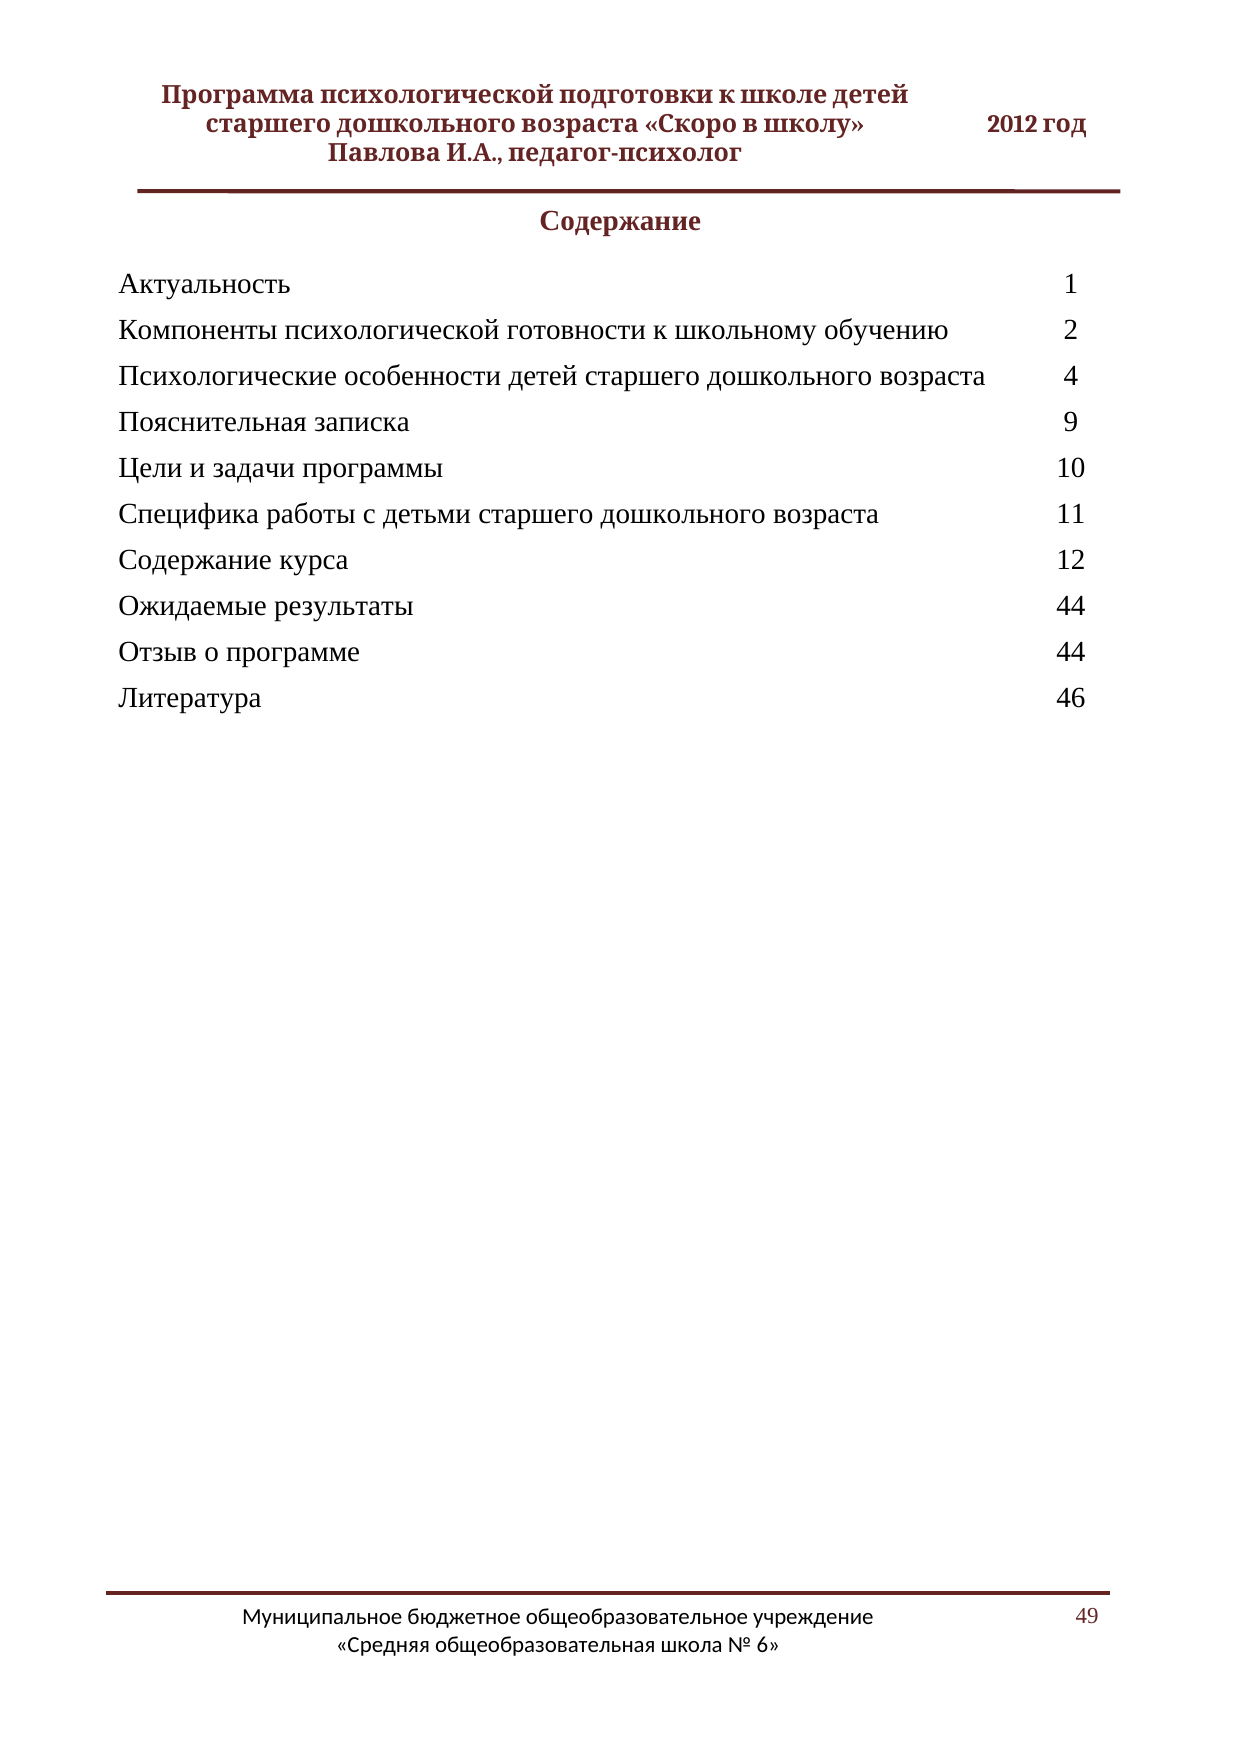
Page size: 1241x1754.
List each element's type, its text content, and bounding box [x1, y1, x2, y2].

table_cell Психологические особенности детей старшего дошкольного возраста [107, 346, 1019, 392]
table_cell Ожидаемые результаты [107, 576, 1019, 622]
table_cell Специфика работы с детьми старшего дошкольного возраста [107, 484, 1019, 530]
table_cell Пояснительная записка [107, 392, 1019, 438]
table_header 1 [1019, 254, 1122, 299]
table_cell 46 [1019, 668, 1122, 714]
table_header Актуальность [107, 254, 1019, 299]
table_cell 2 [1019, 300, 1122, 346]
table_cell 12 [1019, 530, 1122, 576]
table_cell 44 [1019, 622, 1122, 668]
table_cell 11 [1019, 484, 1122, 530]
table_cell 9 [1019, 392, 1122, 438]
table_cell Литература [107, 668, 1019, 714]
table_cell Содержание курса [107, 530, 1019, 576]
text Содержание [118, 203, 1122, 237]
table_cell 44 [1019, 576, 1122, 622]
table_cell 4 [1019, 346, 1122, 392]
table_cell 10 [1019, 438, 1122, 484]
table_cell Отзыв о программе [107, 622, 1019, 668]
table_cell Компоненты психологической готовности к школьному обучению [107, 300, 1019, 346]
table_cell Цели и задачи программы [107, 438, 1019, 484]
